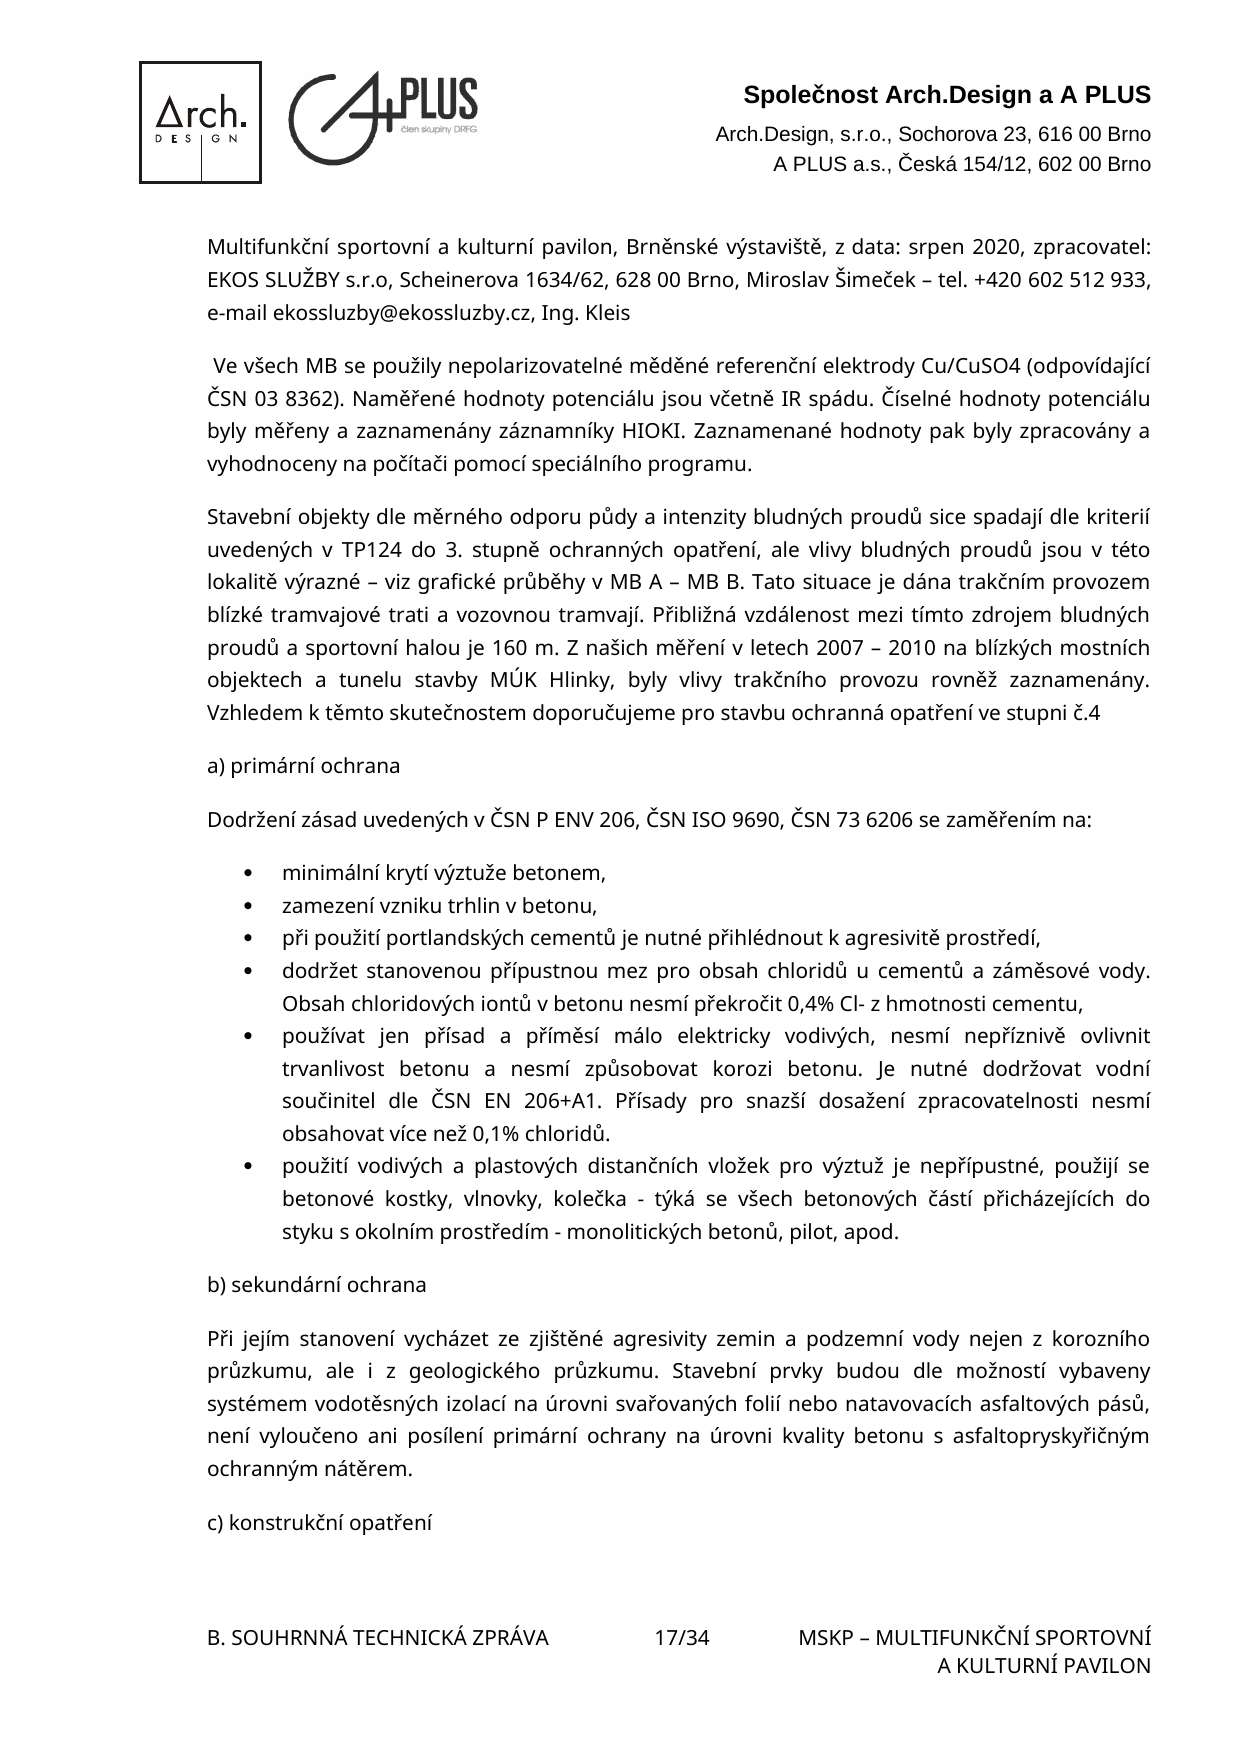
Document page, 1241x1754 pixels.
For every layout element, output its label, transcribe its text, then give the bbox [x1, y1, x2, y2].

text Multifunkční sportovní a kulturní pavilon, Brněnské výstaviště, z data: srpen 2020, zpracovatel: EKOS SLUŽBY s.r.o, Scheinerova 1634/62, 628 00 Brno, Miroslav Šimeček – tel. +420 602 512 933, e-mail ekossluzby@ekossluzby.cz, Ing. Kleis [207, 232, 1152, 326]
text Při jejím stanovení vycházet ze zjištěné agresivity zemin a podzemní vody nejen z korozního průzkumu, ale i z geologického průzkumu. Stavební prvky budou dle možností vybaveny systémem vodotěsných izolací na úrovni svařovaných folií nebo natavovacích asfaltových pásů, není vyloučeno ani posílení primární ochrany na úrovni kvality betonu s asfaltopryskyřičným ochranným nátěrem. [207, 1324, 1152, 1483]
list dodržet stanovenou přípustnou mez pro obsah chloridů u cementů a záměsové vody. Obsah chloridových iontů v betonu nesmí překročit 0,4% Cl- z hmotnosti cementu, [244, 956, 1152, 1017]
text c) konstrukční opatření [207, 1508, 1152, 1536]
text b) sekundární ochrana [207, 1270, 1152, 1299]
picture [285, 71, 481, 168]
text Dodržení zásad uvedených v ČSN P ENV 206, ČSN ISO 9690, ČSN 73 6206 se zaměřením na: [207, 805, 1152, 833]
list při použití portlandských cementů je nutné přihlédnout k agresivitě prostředí, [244, 923, 1152, 952]
text a) primární ochrana [207, 751, 1152, 780]
list použití vodivých a plastových distančních vložek pro výztuž je nepřípustné, použijí se betonové kostky, vlnovky, kolečka - týká se všech betonových částí přicházejících do styku s okolním prostředím - monolitických betonů, pilot, apod. [244, 1152, 1152, 1245]
list zamezení vzniku trhlin v betonu, [244, 891, 1152, 919]
list používat jen přísad a příměsí málo elektricky vodivých, nesmí nepříznivě ovlivnit trvanlivost betonu a nesmí způsobovat korozi betonu. Je nutné dodržovat vodní součinitel dle ČSN EN 206+A1. Přísady pro snazší dosažení zpracovatelnosti nesmí obsahovat více než 0,1% chloridů. [244, 1021, 1152, 1147]
text Stavební objekty dle měrného odporu půdy a intenzity bludných proudů sice spadají dle kriterií uvedených v TP124 do 3. stupně ochranných opatření, ale vlivy bludných proudů jsou v této lokalitě výrazné – viz grafické průběhy v MB A – MB B. Tato situace je dána trakčním provozem blízké tramvajové trati a vozovnou tramvají. Přibližná vzdálenost mezi tímto zdrojem bludných proudů a sportovní halou je 160 m. Z našich měření v letech 2007 – 2010 na blízkých mostních objektech a tunelu stavby MÚK Hlinky, byly vlivy trakčního provozu rovněž zaznamenány. Vzhledem k těmto skutečnostem doporučujeme pro stavbu ochranná opatření ve stupni č.4 [207, 502, 1152, 726]
text Ve všech MB se použily nepolarizovatelné měděné referenční elektrody Cu/CuSO4 (odpovídající ČSN 03 8362). Naměřené hodnoty potenciálu jsou včetně IR spádu. Číselné hodnoty potenciálu byly měřeny a zaznamenány záznamníky HIOKI. Zaznamenané hodnoty pak byly zpracovány a vyhodnoceny na počítači pomocí speciálního programu. [207, 351, 1152, 477]
list minimální krytí výztuže betonem, [244, 858, 1152, 887]
